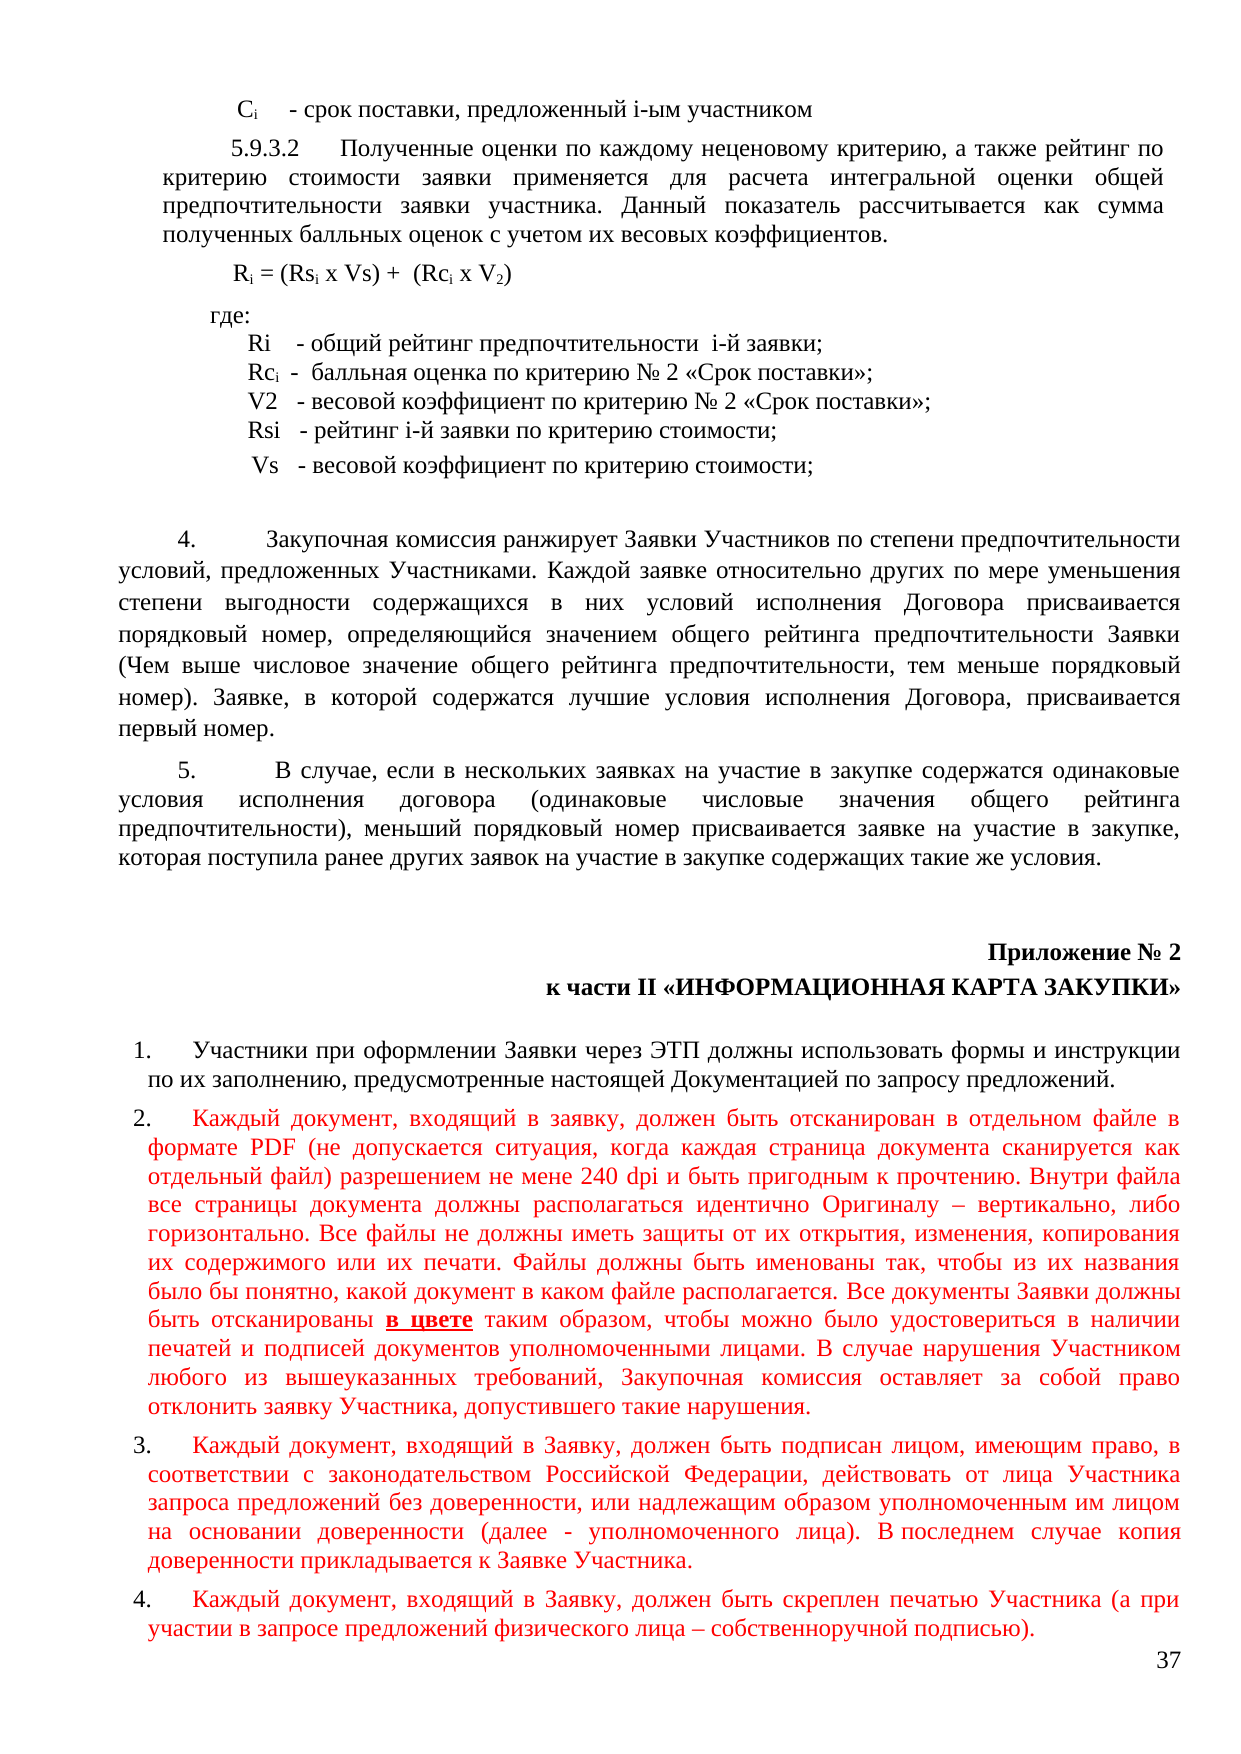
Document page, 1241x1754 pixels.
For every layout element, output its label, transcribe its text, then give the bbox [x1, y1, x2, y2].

list В случае, если в нескольких заявках на участие в закупке содержатся одинаковые условия исполнения договора (одинаковые числовые значения общего рейтинга предпочтительности), меньший порядковый номер присваивается заявке на участие в закупке, которая поступила ранее других заявок на участие в закупке содержащих такие же условия. [118, 755, 1181, 870]
subtitle Приложение № 2 [133, 937, 1181, 965]
list Участники при оформлении Заявки через ЭТП должны использовать формы и инструкции по их заполнению, предусмотренные настоящей Документацией по запросу предложений. [133, 1035, 1181, 1093]
list Каждый документ, входящий в Заявку, должен быть подписан лицом, имеющим право, в соответствии с законодательством Российской Федерации, действовать от лица Участника запроса предложений без доверенности, или надлежащим образом уполномоченным им лицом на основании доверенности (далее - уполномоченного лица). В последнем случае копия доверенности прикладывается к Заявке Участника. [133, 1430, 1181, 1574]
text Ri - общий рейтинг предпочтительности i-й заявки; [206, 328, 1181, 357]
text Rsi - рейтинг i-й заявки по критерию стоимости; [206, 415, 1181, 443]
text к части II «ИНФОРМАЦИОННАЯ КАРТА ЗАКУПКИ» [118, 972, 1181, 1000]
list Каждый документ, входящий в заявку, должен быть отсканирован в отдельном файле в формате PDF (не допускается ситуация, когда каждая страница документа сканируется как отдельный файл) разрешением не мене 240 dpi и быть пригодным к прочтению. Внутри файла все страницы документа должны располагаться идентично Оригиналу – вертикально, либо горизонтально. Все файлы не должны иметь защиты от их открытия, изменения, копирования их содержимого или их печати. Файлы должны быть именованы так, чтобы из их названия было бы понятно, какой документ в каком файле располагается. Все документы Заявки должны быть отсканированы в цвете таким образом, чтобы можно было удостовериться в наличии печатей и подписей документов уполномоченными лицами. В случае нарушения Участником любого из вышеуказанных требований, Закупочная комиссия оставляет за собой право отклонить заявку Участника, допустившего такие нарушения. [133, 1103, 1181, 1419]
list Каждый документ, входящий в Заявку, должен быть скреплен печатью Участника (а при участии в запросе предложений физического лица – собственноручной подписью). [133, 1584, 1181, 1642]
text V2 - весовой коэффициент по критерию № 2 «Срок поставки»; [206, 386, 1181, 415]
list Закупочная комиссия ранжирует Заявки Участников по степени предпочтительности условий, предложенных Участниками. Каждой заявке относительно других по мере уменьшения степени выгодности содержащихся в них условий исполнения Договора присваивается порядковый номер, определяющийся значением общего рейтинга предпочтительности Заявки (Чем выше числовое значение общего рейтинга предпочтительности, тем меньше порядковый номер). Заявке, в которой содержатся лучшие условия исполнения Договора, присваивается первый номер. [118, 524, 1181, 742]
text Vs - весовой коэффициент по критерию стоимости; [118, 450, 1164, 478]
text где: [156, 300, 1181, 328]
text Rсi - балльная оценка по критерию № 2 «Срок поставки»; [206, 357, 1181, 386]
text Сi - срок поставки, предложенный i-ым участником [118, 94, 1164, 123]
list Полученные оценки по каждому неценовому критерию, а также рейтинг по критерию стоимости заявки применяется для расчета интегральной оценки общей предпочтительности заявки участника. Данный показатель рассчитывается как сумма полученных балльных оценок с учетом их весовых коэффициентов. [162, 133, 1164, 248]
text Ri = (Rsi x Vs) + (Rсi x V2) [233, 258, 1181, 287]
